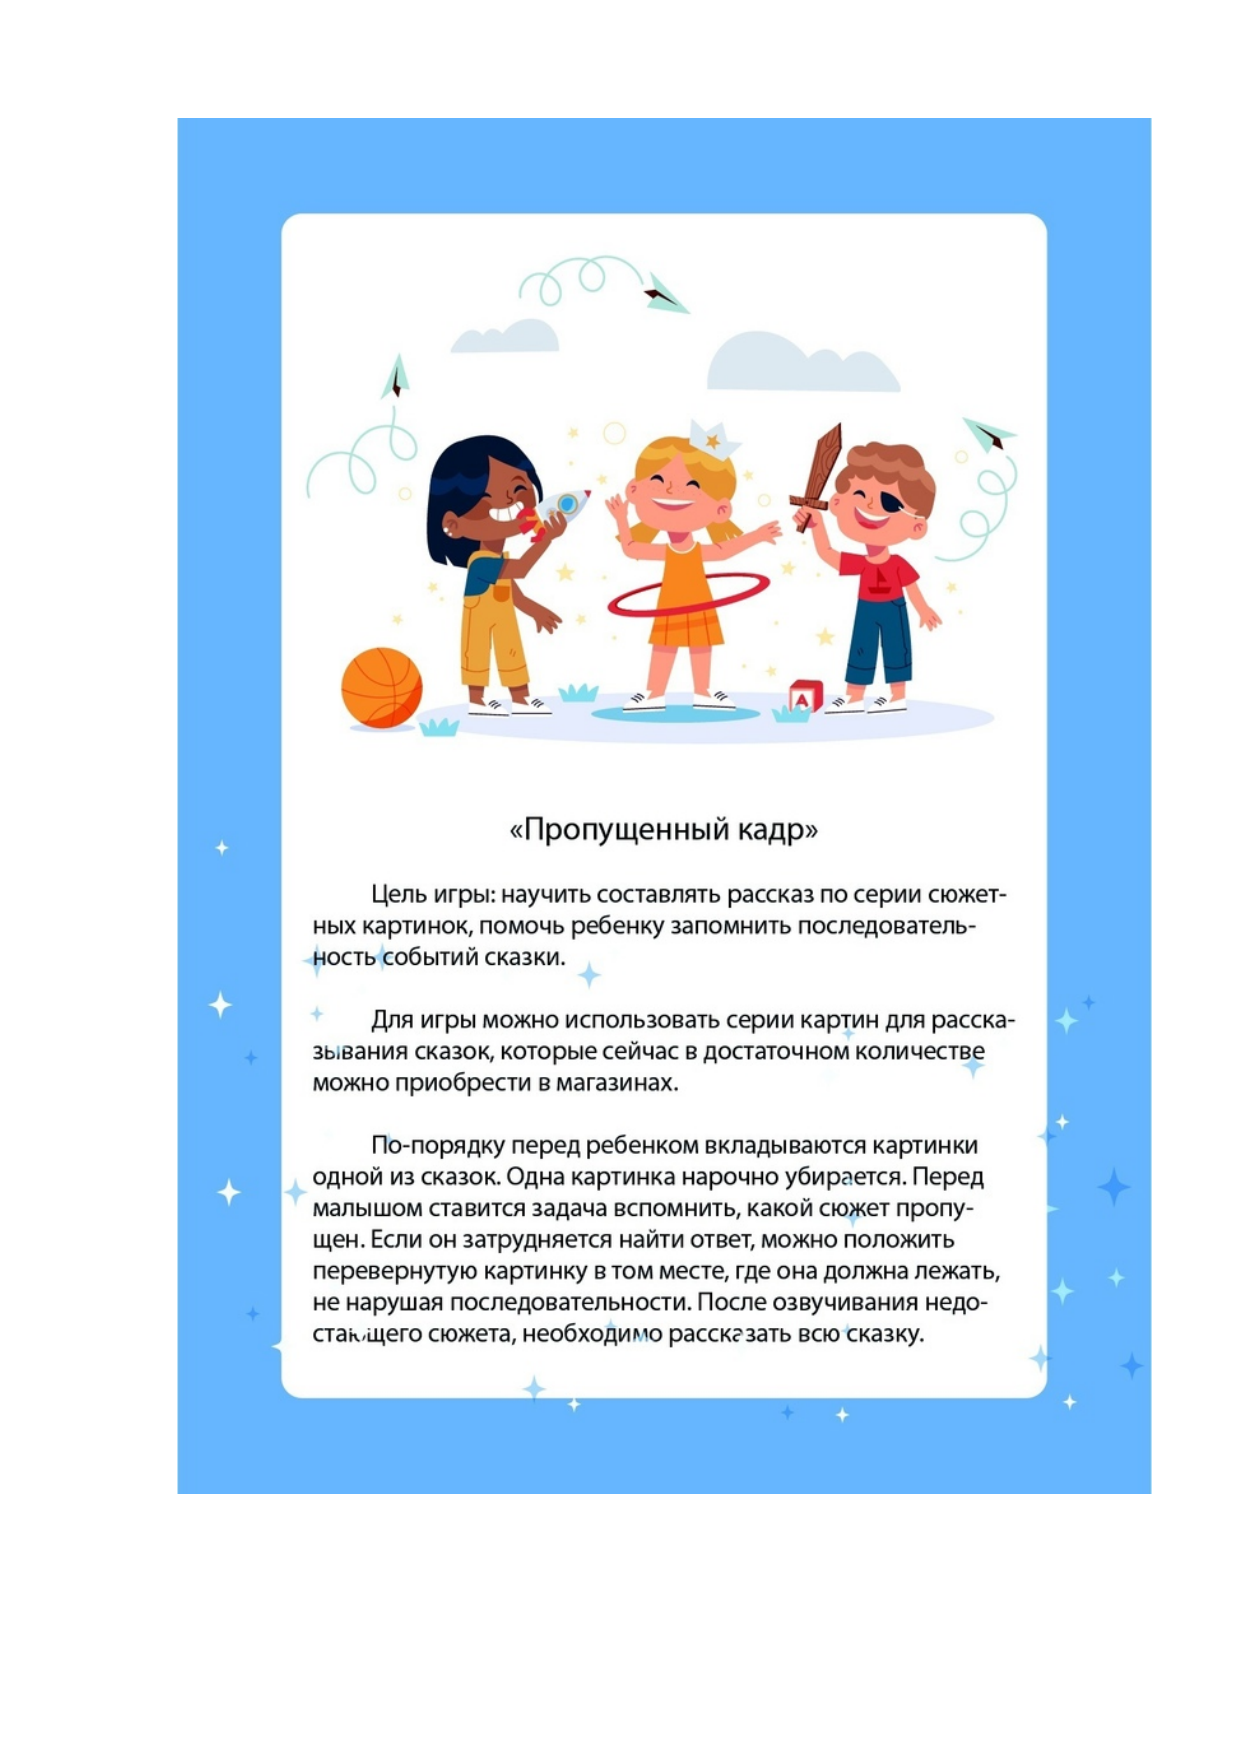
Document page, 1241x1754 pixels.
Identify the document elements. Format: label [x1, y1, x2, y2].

picture [177, 118, 1152, 1494]
